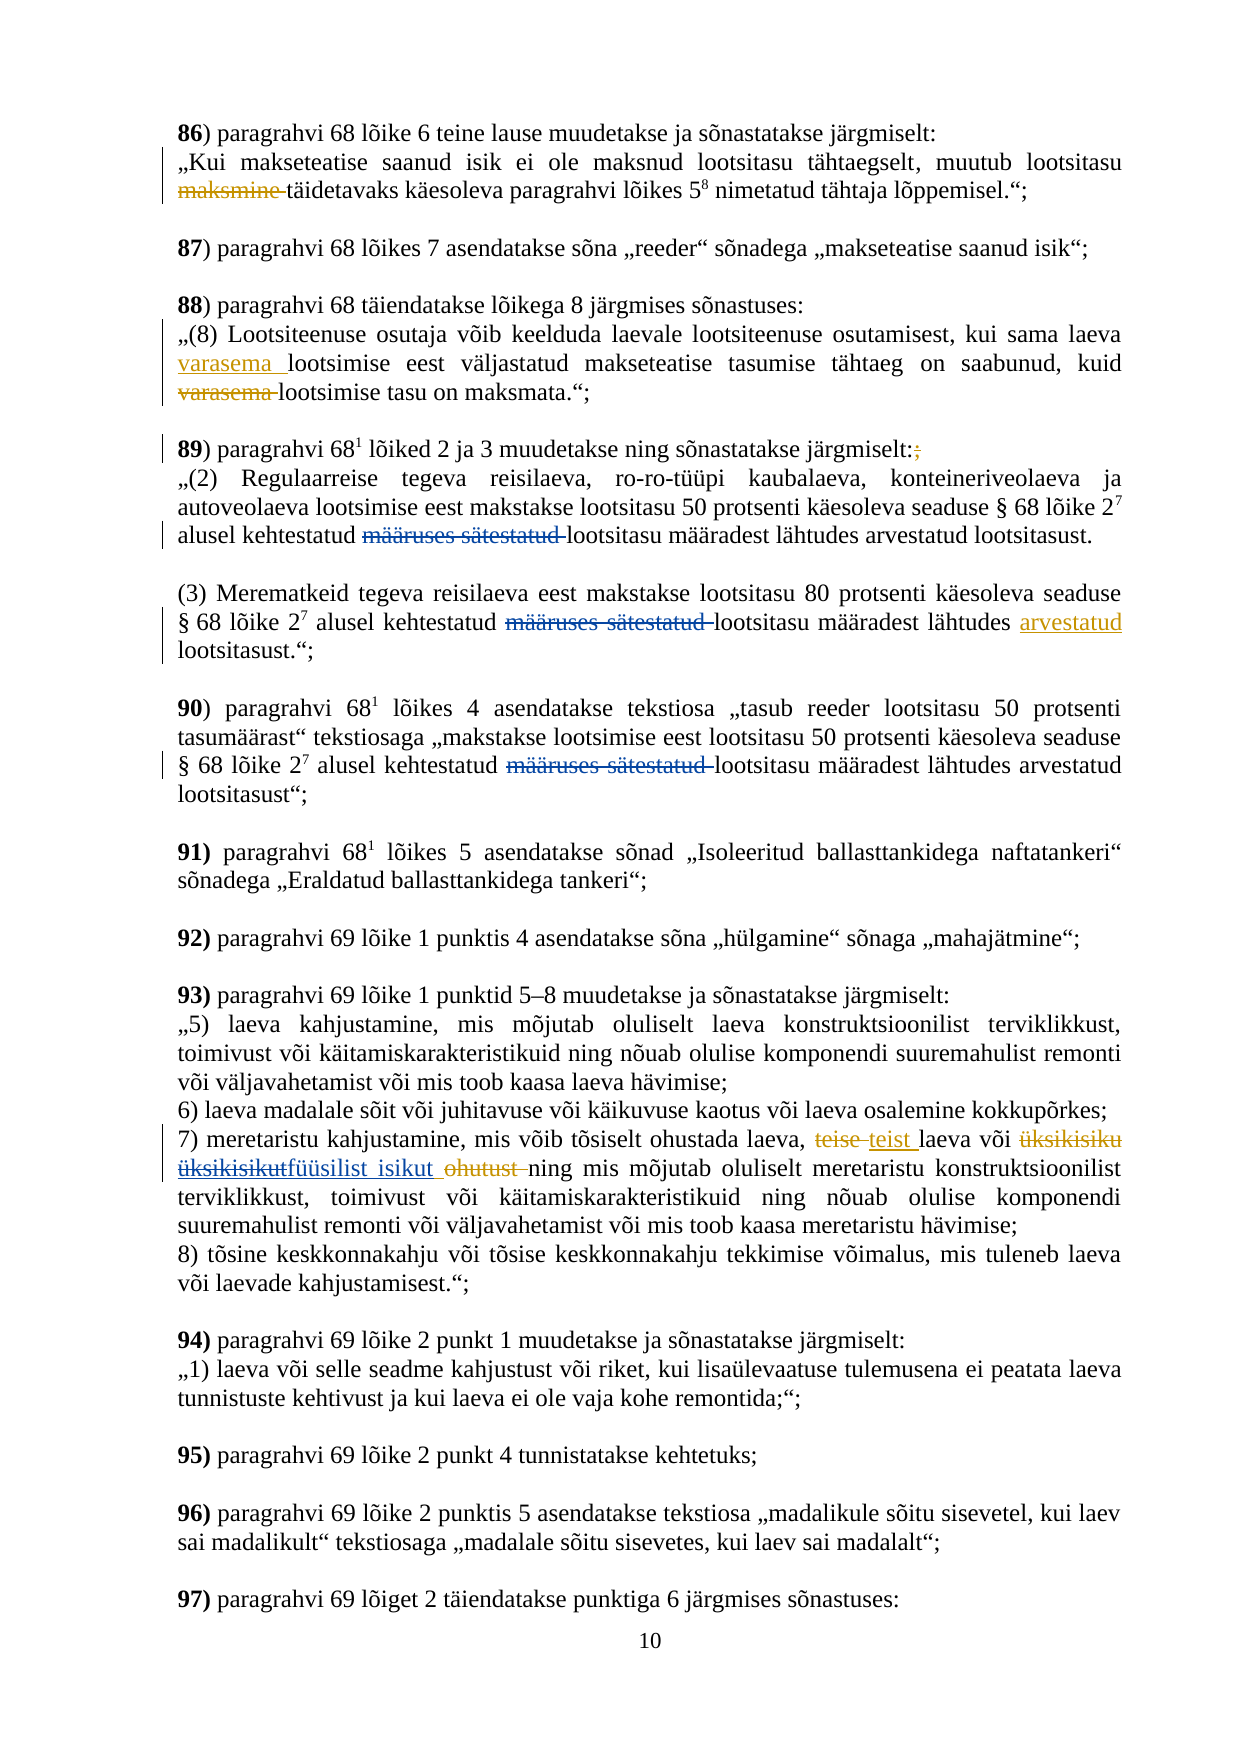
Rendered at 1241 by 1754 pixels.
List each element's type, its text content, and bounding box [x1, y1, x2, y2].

text 7) meretaristu kahjustamine, mis võib tõsiselt ohustada laeva, laeva või ning mis mõjutab oluliselt meretaristu konstruktsioonilist terviklikkust, toimivust või käitamiskarakteristikuid ning nõuab olulise komponendi suuremahulist remonti või väljavahetamist või mis toob kaasa meretaristu hävimise; [177, 1124, 1122, 1239]
text 93) paragrahvi 69 lõike 1 punktid 5–8 muudetakse ja sõnastatakse järgmiselt: [177, 981, 1122, 1009]
text 87) paragrahvi 68 lõikes 7 asendatakse sõna „reeder“ sõnadega „makseteatise saanud isik“; [177, 233, 1122, 262]
text 96) paragrahvi 69 lõike 2 punktis 5 asendatakse tekstiosa „madalikule sõitu sisevetel, kui laev sai madalikult“ tekstiosaga „madalale sõitu sisevetes, kui laev sai madalalt“; [177, 1498, 1122, 1556]
text 6) laeva madalale sõit või juhitavuse või käikuvuse kaotus või laeva osalemine kokkupõrkes; [177, 1096, 1122, 1124]
text „Kui makseteatise saanud isik ei ole maksnud lootsitasu tähtaegselt, muutub lootsitasu täidetavaks käesoleva paragrahvi lõikes 58 nimetatud tähtaja lõppemisel.“; [177, 147, 1122, 204]
text „5) laeva kahjustamine, mis mõjutab oluliselt laeva konstruktsioonilist terviklikkust, toimivust või käitamiskarakteristikuid ning nõuab olulise komponendi suuremahulist remonti või väljavahetamist või mis toob kaasa laeva hävimise; [177, 1009, 1122, 1096]
text 95) paragrahvi 69 lõike 2 punkt 4 tunnistatakse kehtetuks; [177, 1441, 1122, 1469]
text „(2) Regulaarreise tegeva reisilaeva, ro-ro-tüüpi kaubalaeva, konteineriveolaeva ja autoveolaeva lootsimise eest makstakse lootsitasu 50 protsenti käesoleva seaduse § 68 lõike 27 alusel kehtestatud lootsitasu määradest lähtudes arvestatud lootsitasust. [177, 463, 1122, 549]
text 90) paragrahvi 681 lõikes 4 asendatakse tekstiosa „tasub reeder lootsitasu 50 protsenti tasumäärast“ tekstiosaga „makstakse lootsimise eest lootsitasu 50 protsenti käesoleva seaduse § 68 lõike 27 alusel kehtestatud lootsitasu määradest lähtudes arvestatud lootsitasust“; [177, 693, 1122, 808]
text „1) laeva või selle seadme kahjustust või riket, kui lisaülevaatuse tulemusena ei peatata laeva tunnistuste kehtivust ja kui laeva ei ole vaja kohe remontida;“; [177, 1354, 1122, 1412]
text 91) paragrahvi 681 lõikes 5 asendatakse sõnad „Isoleeritud ballasttankidega naftatankeri“ sõnadega „Eraldatud ballasttankidega tankeri“; [177, 837, 1122, 894]
text 94) paragrahvi 69 lõike 2 punkt 1 muudetakse ja sõnastatakse järgmiselt: [177, 1326, 1122, 1354]
text (3) Merematkeid tegeva reisilaeva eest makstakse lootsitasu 80 protsenti käesoleva seaduse § 68 lõike 27 alusel kehtestatud lootsitasu määradest lähtudes lootsitasust.“; [177, 578, 1122, 664]
text 89) paragrahvi 681 lõiked 2 ja 3 muudetakse ning sõnastatakse järgmiselt: [177, 434, 1122, 463]
text 88) paragrahvi 68 täiendatakse lõikega 8 järgmises sõnastuses: [177, 291, 1122, 319]
text 97) paragrahvi 69 lõiget 2 täiendatakse punktiga 6 järgmises sõnastuses: [177, 1584, 1122, 1613]
text 92) paragrahvi 69 lõike 1 punktis 4 asendatakse sõna „hülgamine“ sõnaga „mahajätmine“; [177, 923, 1122, 952]
text 86) paragrahvi 68 lõike 6 teine lause muudetakse ja sõnastatakse järgmiselt: [177, 118, 1122, 147]
text „(8) Lootsiteenuse osutaja võib keelduda laevale lootsiteenuse osutamisest, kui sama laeva lootsimise eest väljastatud makseteatise tasumise tähtaeg on saabunud, kuid lootsimise tasu on maksmata.“; [177, 319, 1122, 406]
text 8) tõsine keskkonnakahju või tõsise keskkonnakahju tekkimise võimalus, mis tuleneb laeva või laevade kahjustamisest.“; [177, 1239, 1122, 1297]
